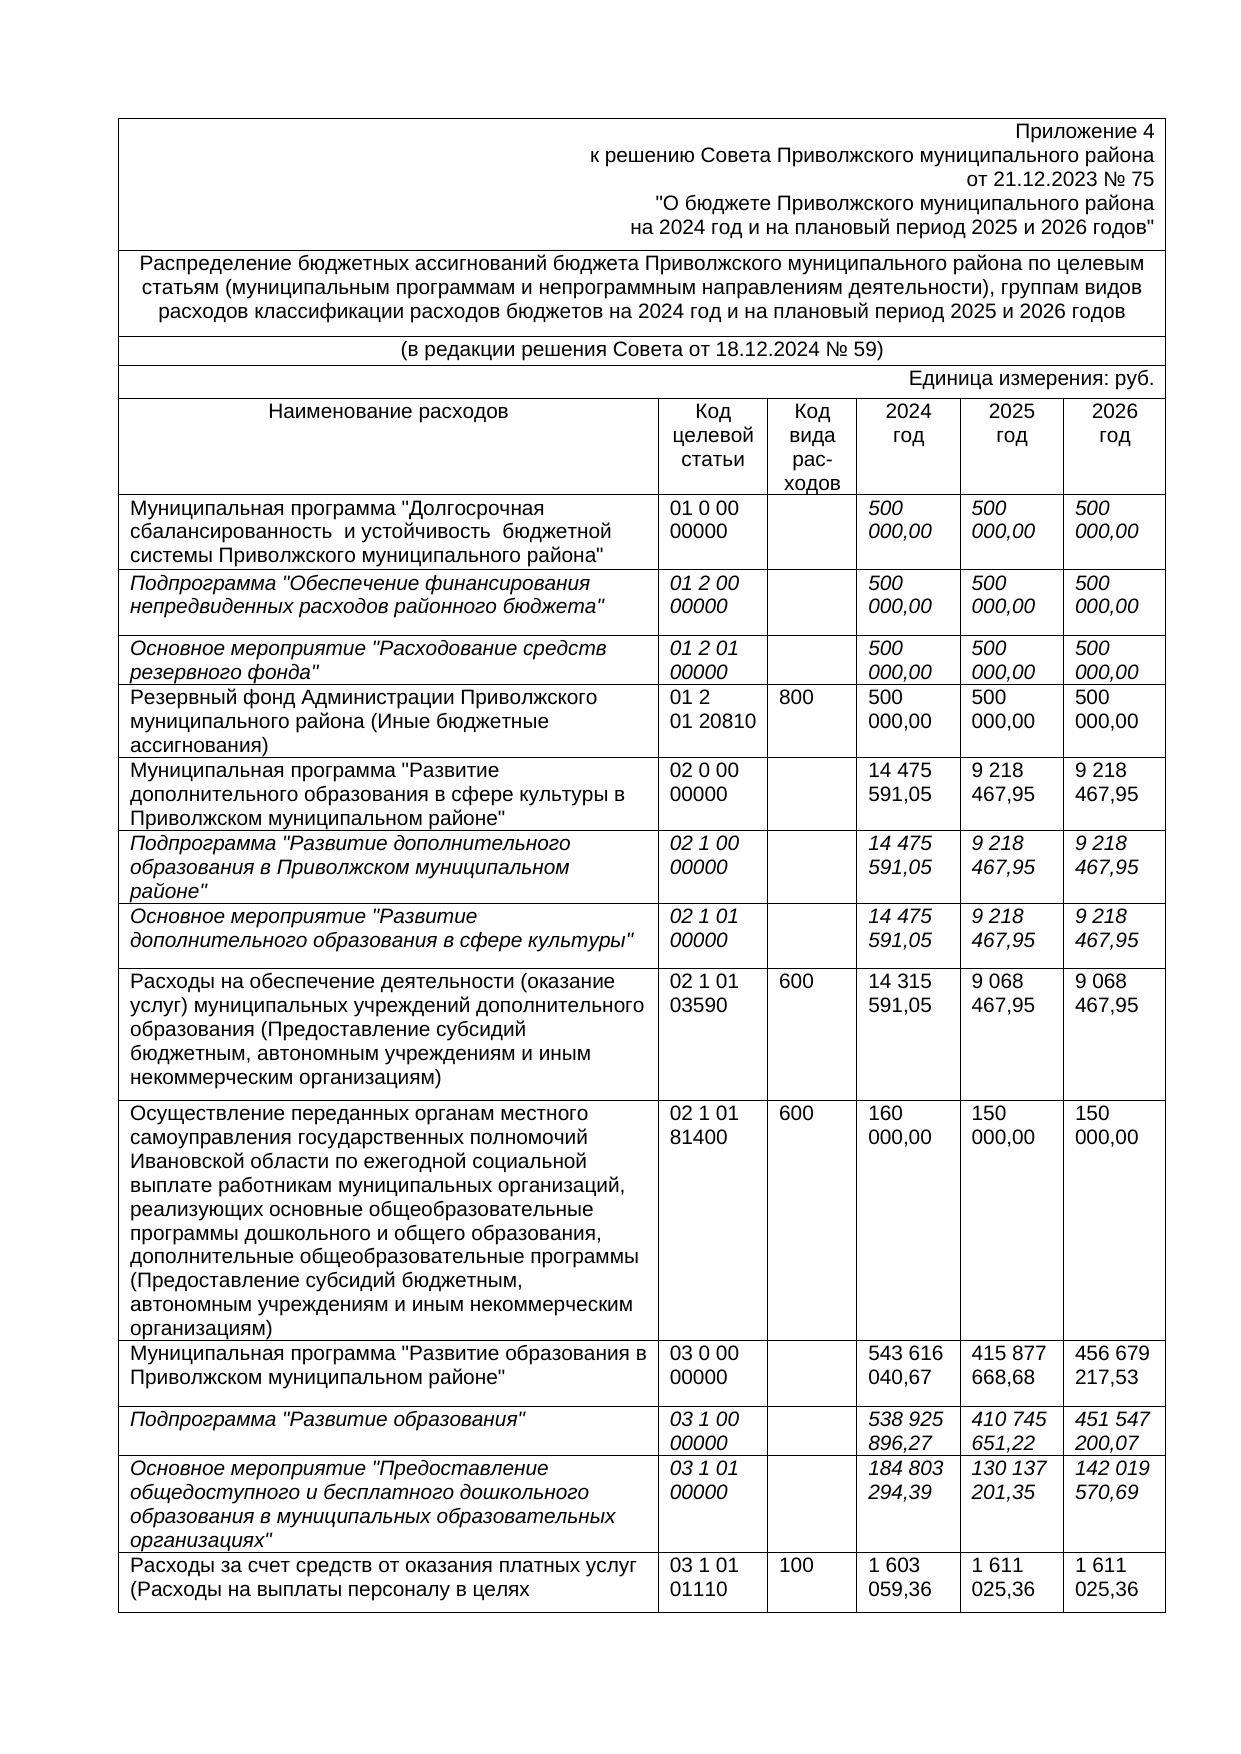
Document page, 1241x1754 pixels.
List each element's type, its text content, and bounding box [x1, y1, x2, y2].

table_cell 9 068 467,95 [961, 969, 1063, 1099]
table_cell Основное мероприятие "Предоставление общедоступного и бесплатного дошкольного образования в муниципальных образовательных организациях" [119, 1456, 658, 1552]
table_cell [768, 1456, 856, 1552]
table_cell 9 218 467,95 [1064, 904, 1165, 968]
table_cell 500 000,00 [857, 685, 960, 757]
table_cell 03 1 00 00000 [659, 1407, 767, 1455]
table_cell Резервный фонд Администрации Приволжского муниципального района (Иные бюджетные ассигнования) [119, 685, 658, 757]
table_cell 600 [768, 1101, 856, 1340]
table_cell 2025 год [961, 399, 1063, 494]
table_cell 9 218 467,95 [1064, 831, 1165, 903]
table_cell [768, 1341, 856, 1406]
table_cell [768, 570, 856, 635]
table_cell Единица измерения: руб. [119, 366, 1165, 397]
table_cell [768, 831, 856, 903]
table_cell 150 000,00 [961, 1101, 1063, 1340]
table_cell 9 068 467,95 [1064, 969, 1165, 1099]
table_cell Подпрограмма "Развитие образования" [119, 1407, 658, 1455]
table_cell 150 000,00 [1064, 1101, 1165, 1340]
table_cell [768, 758, 856, 830]
table_cell 142 019 570,69 [1064, 1456, 1165, 1552]
table_cell 01 2 00 00000 [659, 570, 767, 635]
table_cell 1 603 059,36 [857, 1553, 960, 1612]
table_cell 02 1 01 03590 [659, 969, 767, 1099]
table_cell 9 218 467,95 [961, 758, 1063, 830]
table_cell Распределение бюджетных ассигнований бюджета Приволжского муниципального района по целевым статьям (муниципальным программам и непрограммным направлениям деятельности), группам видов расходов классификации расходов бюджетов на 2024 год и на плановый период 2025 и 2026 годов [119, 251, 1165, 336]
table_cell 410 745 651,22 [961, 1407, 1063, 1455]
table_cell 500 000,00 [857, 636, 960, 684]
table_cell 01 2 01 00000 [659, 636, 767, 684]
table_cell 500 000,00 [1064, 685, 1165, 757]
table_cell 14 475 591,05 [857, 904, 960, 968]
table_cell Подпрограмма "Развитие дополнительного образования в Приволжском муниципальном районе" [119, 831, 658, 903]
table_cell 800 [768, 685, 856, 757]
table_cell 1 611 025,36 [961, 1553, 1063, 1612]
table_cell (в редакции решения Совета от 18.12.2024 № 59) [119, 337, 1165, 365]
table_cell Муниципальная программа "Развитие образования в Приволжском муниципальном районе" [119, 1341, 658, 1406]
table_cell 500 000,00 [961, 570, 1063, 635]
table_cell 538 925 896,27 [857, 1407, 960, 1455]
table_cell 03 0 00 00000 [659, 1341, 767, 1406]
table_cell Код целевой статьи [659, 399, 767, 494]
table_cell 100 [768, 1553, 856, 1612]
table_cell 02 1 00 00000 [659, 831, 767, 903]
table_cell Муниципальная программа "Долгосрочная сбалансированность и устойчивость бюджетной системы Приволжского муниципального района" [119, 495, 658, 569]
table_cell 9 218 467,95 [961, 904, 1063, 968]
table_cell 02 1 01 81400 [659, 1101, 767, 1340]
table_cell [768, 636, 856, 684]
table_cell [768, 904, 856, 968]
table_cell 14 475 591,05 [857, 758, 960, 830]
table_cell 130 137 201,35 [961, 1456, 1063, 1552]
table_cell 500 000,00 [1064, 495, 1165, 569]
table_cell 02 1 01 00000 [659, 904, 767, 968]
table_cell 500 000,00 [961, 636, 1063, 684]
table_cell Муниципальная программа "Развитие дополнительного образования в сфере культуры в Приволжском муниципальном районе" [119, 758, 658, 830]
table_cell 01 0 00 00000 [659, 495, 767, 569]
table_cell 500 000,00 [857, 495, 960, 569]
table_cell 14 475 591,05 [857, 831, 960, 903]
table_cell 03 1 01 00000 [659, 1456, 767, 1552]
table_cell 600 [768, 969, 856, 1099]
table_cell 02 0 00 00000 [659, 758, 767, 830]
table_cell 184 803 294,39 [857, 1456, 960, 1552]
table_cell Осуществление переданных органам местного самоуправления государственных полномочий Ивановской области по ежегодной социальной выплате работникам муниципальных организаций, реализующих основные общеобразовательные программы дошкольного и общего образования, дополнительные общеобразовательные программы (Предоставление субсидий бюджетным, автономным учреждениям и иным некоммерческим организациям) [119, 1101, 658, 1340]
table_cell 160 000,00 [857, 1101, 960, 1340]
table_cell 2024 год [857, 399, 960, 494]
table_cell 500 000,00 [857, 570, 960, 635]
table_cell 14 315 591,05 [857, 969, 960, 1099]
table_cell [119, 1553, 658, 1612]
table_cell Наименование расходов [119, 399, 658, 494]
table_cell 9 218 467,95 [1064, 758, 1165, 830]
table_cell Расходы на обеспечение деятельности (оказание услуг) муниципальных учреждений дополнительного образования (Предоставление субсидий бюджетным, автономным учреждениям и иным некоммерческим организациям) [119, 969, 658, 1099]
table_cell 9 218 467,95 [961, 831, 1063, 903]
table_cell Основное мероприятие "Развитие дополнительного образования в сфере культуры" [119, 904, 658, 968]
table_cell 1 611 025,36 [1064, 1553, 1165, 1612]
table_header Приложение 4 к решению Совета Приволжского муниципального района от 21.12.2023 № 75 "О бюджете Приволжского муниципального района на 2024 год и на плановый период 2025 и 2026 годов" [119, 119, 1165, 250]
table_cell 500 000,00 [961, 495, 1063, 569]
table_cell Основное мероприятие "Расходование средств резервного фонда" [119, 636, 658, 684]
table_cell 01 2 01 20810 [659, 685, 767, 757]
table_cell 03 1 01 01110 [659, 1553, 767, 1612]
table_cell Код вида рас-ходов [768, 399, 856, 494]
table_cell 415 877 668,68 [961, 1341, 1063, 1406]
table_cell Подпрограмма "Обеспечение финансирования непредвиденных расходов районного бюджета" [119, 570, 658, 635]
table_cell [768, 495, 856, 569]
table_cell 500 000,00 [961, 685, 1063, 757]
table_cell [768, 1407, 856, 1455]
table_cell 451 547 200,07 [1064, 1407, 1165, 1455]
table_cell 500 000,00 [1064, 636, 1165, 684]
table_cell 543 616 040,67 [857, 1341, 960, 1406]
table_cell 500 000,00 [1064, 570, 1165, 635]
table_cell 2026 год [1064, 399, 1165, 494]
table_cell 456 679 217,53 [1064, 1341, 1165, 1406]
